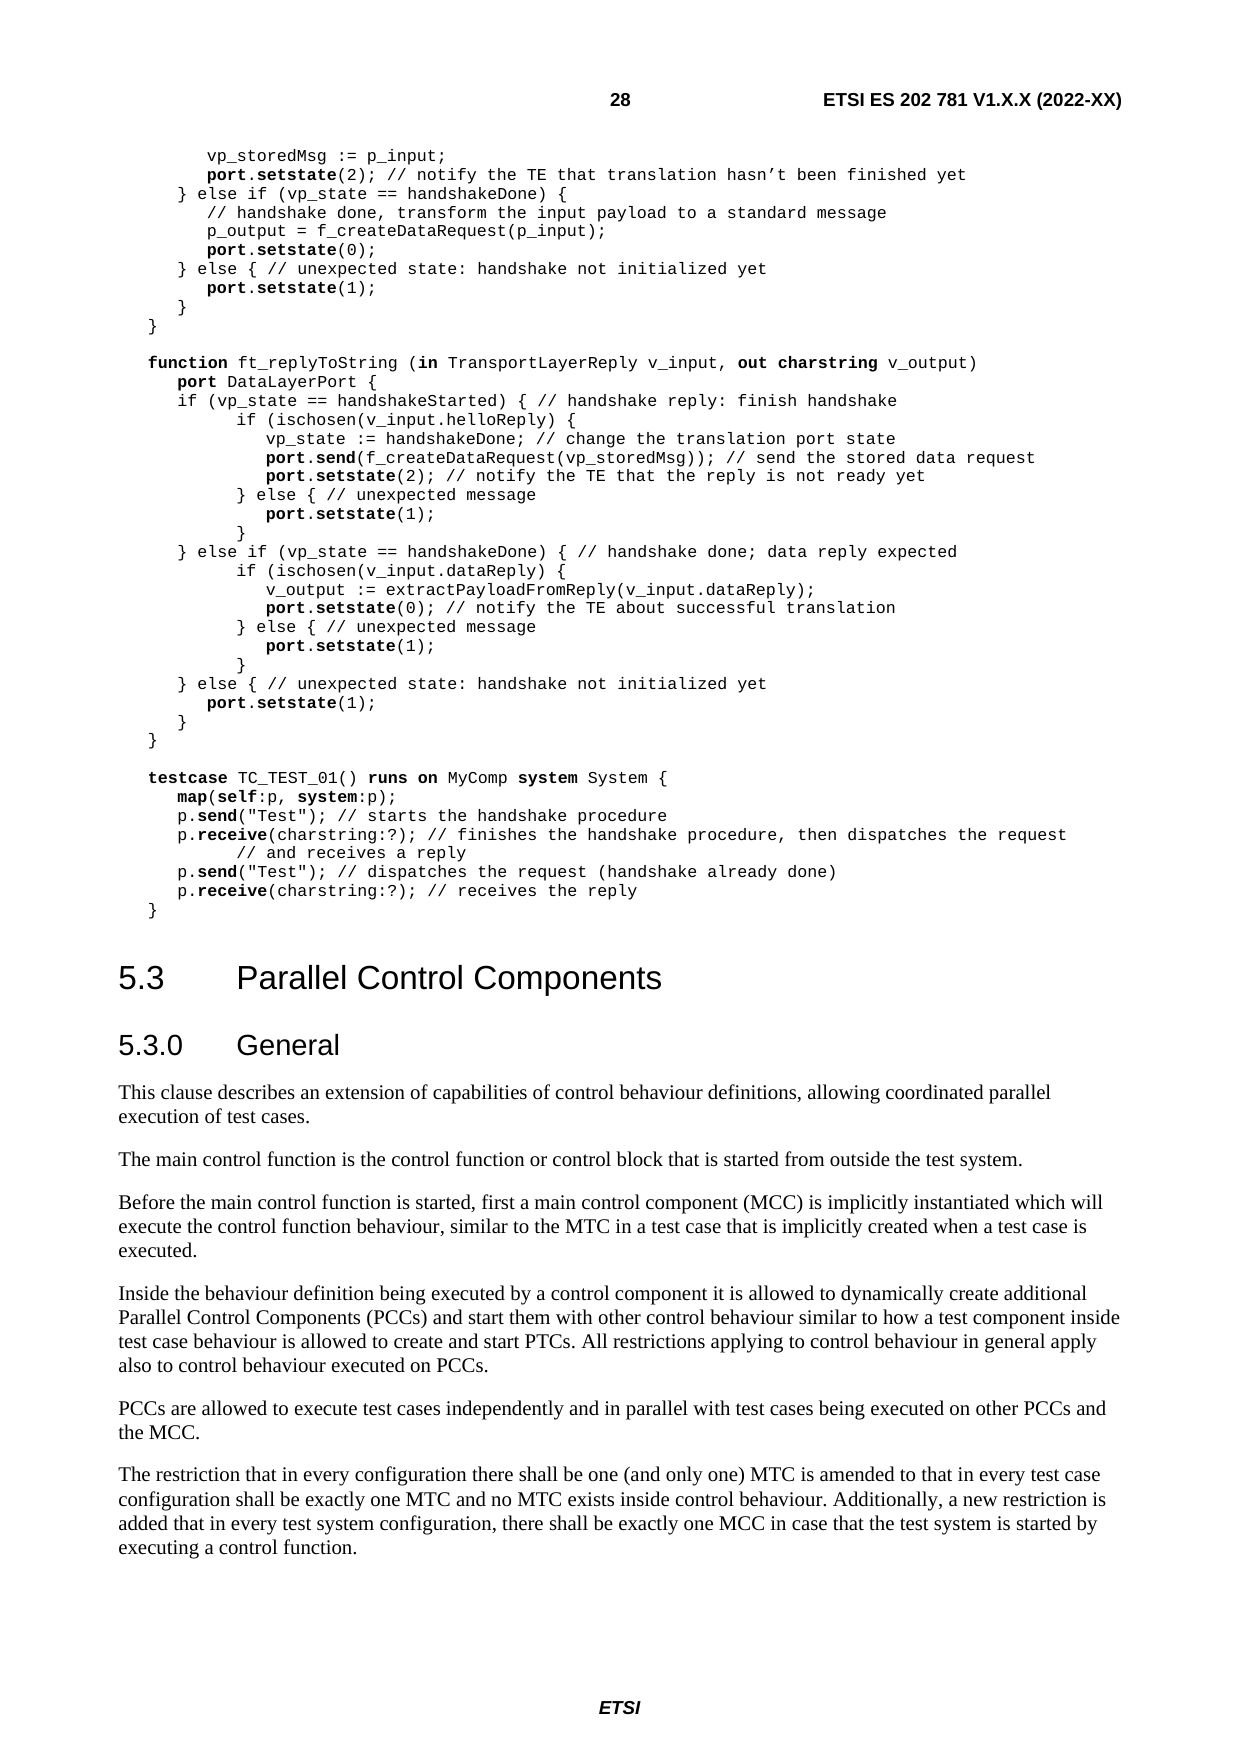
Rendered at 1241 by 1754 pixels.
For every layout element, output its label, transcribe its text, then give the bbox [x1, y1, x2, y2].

text The restriction that in every configuration there shall be one (and only one) MTC is amended to that in every test case configuration shall be exactly one MTC and no MTC exists inside control behaviour. Additionally, a new restriction is added that in every test system configuration, there shall be exactly one MCC in case that the test system is started by executing a control function. [118, 1462, 1122, 1559]
text Before the main control function is started, first a main control component (MCC) is implicitly instantiated which will execute the control function behaviour, similar to the MTC in a test case that is implicitly created when a test case is executed. [118, 1189, 1122, 1262]
text testcase TC_TEST_01() runs on MyComp system System { map(self:p, system:p); p.send("Test"); // starts the handshake procedure p.receive(charstring:?); // finishes the handshake procedure, then dispatches the request // and receives a reply p.send("Test"); // dispatches the request (handshake already done) p.receive(charstring:?); // receives the reply } [118, 769, 1122, 920]
text PCCs are allowed to execute test cases independently and in parallel with test cases being executed on other PCCs and the MCC. [118, 1396, 1122, 1444]
text This clause describes an extension of capabilities of control behaviour definitions, allowing coordinated parallel execution of test cases. [118, 1080, 1122, 1128]
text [118, 148, 1122, 336]
text The main control function is the control function or control block that is started from outside the test system. [118, 1147, 1122, 1171]
subtitle 5.3 Parallel Control Components [118, 958, 1122, 996]
text function ft_replyToString (in TransportLayerReply v_input, out charstring v_output) port DataLayerPort { if (vp_state == handshakeStarted) { // handshake reply: finish handshake if (ischosen(v_input.helloReply) { vp_state := handshakeDone; // change the translation port state port.send(f_createDataRequest(vp_storedMsg)); // send the stored data request port.setstate(2); // notify the TE that the reply is not ready yet } else { // unexpected message port.setstate(1); } } else if (vp_state == handshakeDone) { // handshake done; data reply expected if (ischosen(v_input.dataReply) { v_output := extractPayloadFromReply(v_input.dataReply); port.setstate(0); // notify the TE about successful translation } else { // unexpected message port.setstate(1); } } else { // unexpected state: handshake not initialized yet port.setstate(1); } } [118, 355, 1122, 751]
subtitle 5.3.0 General [118, 1028, 1122, 1061]
text Inside the behaviour definition being executed by a control component it is allowed to dynamically create additional Parallel Control Components (PCCs) and start them with other control behaviour similar to how a test component inside test case behaviour is allowed to create and start PTCs. All restrictions applying to control behaviour in general apply also to control behaviour executed on PCCs. [118, 1281, 1122, 1377]
